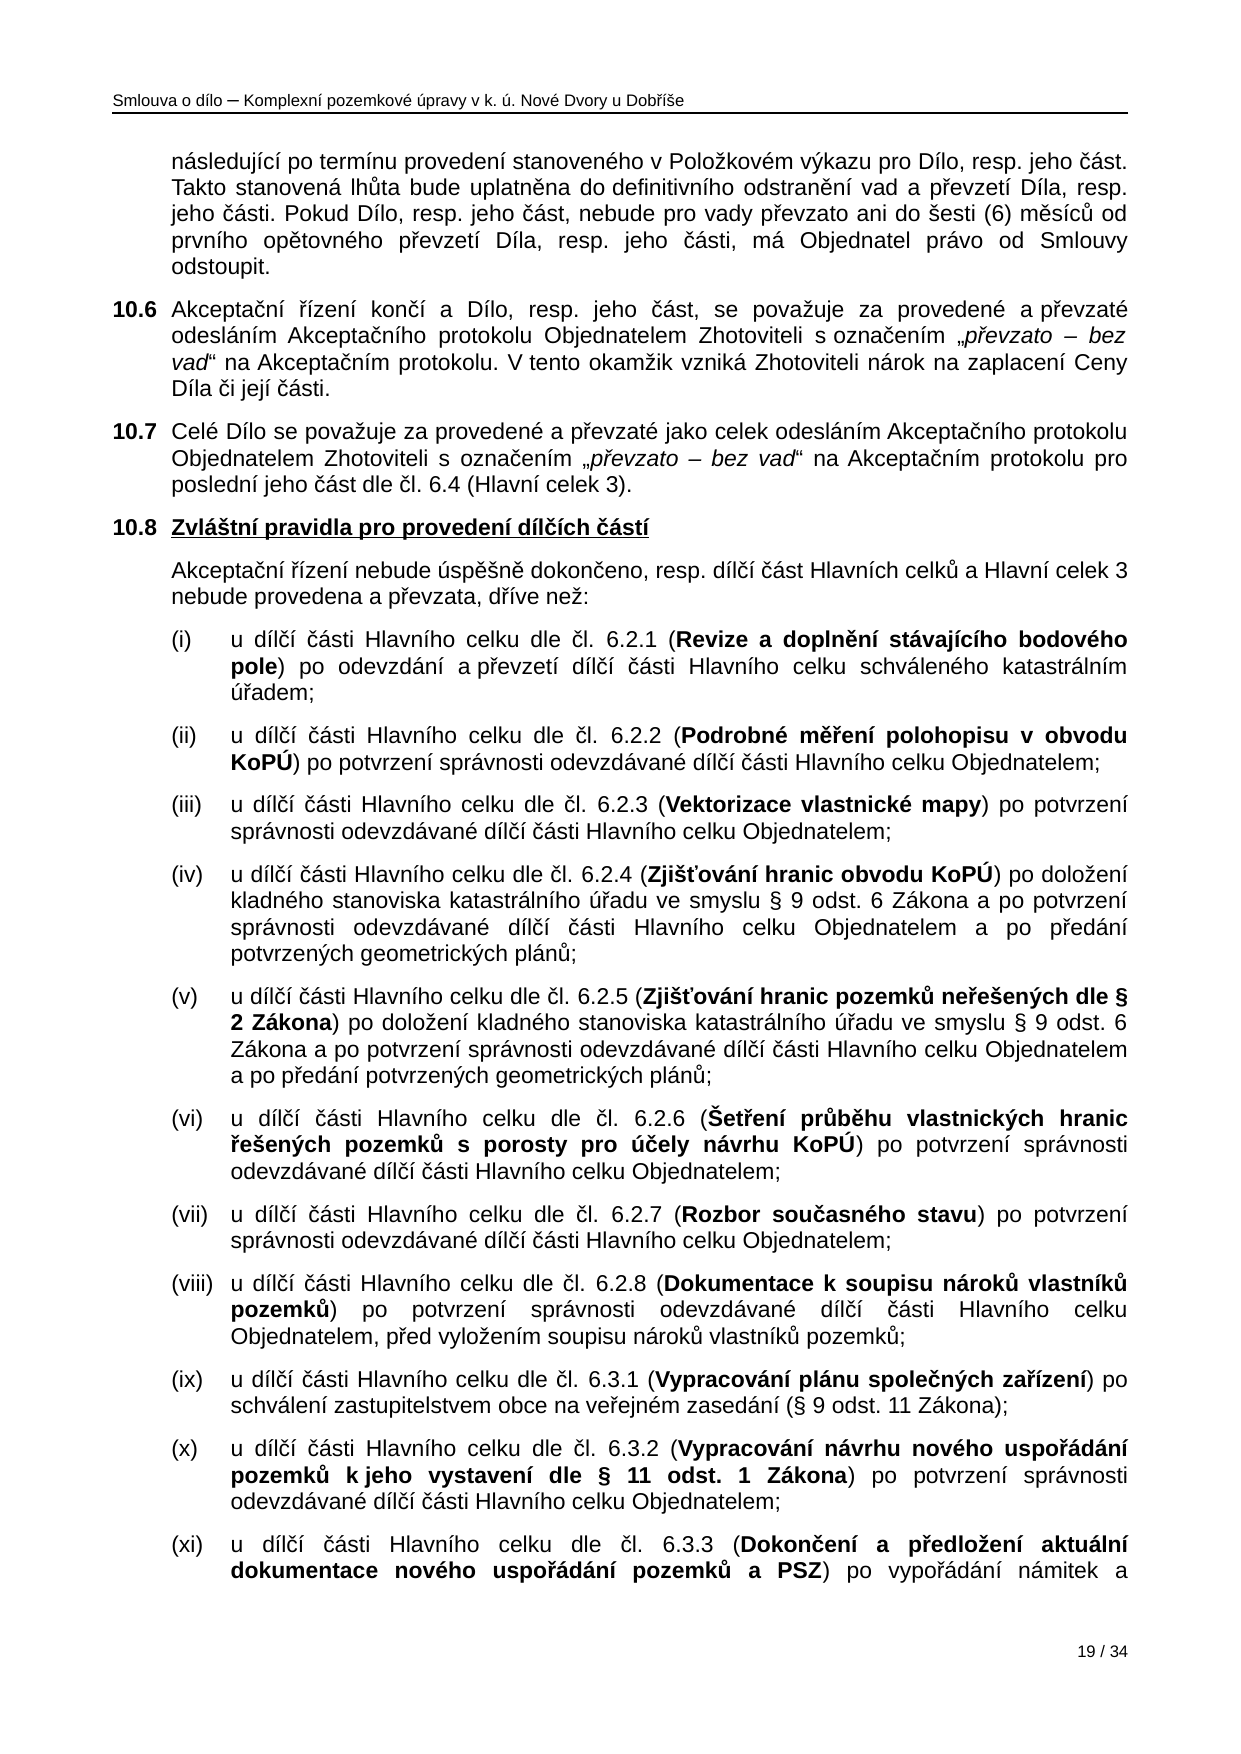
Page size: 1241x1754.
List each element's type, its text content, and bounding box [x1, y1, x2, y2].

list u dílčí části Hlavního celku dle čl. 6.2.8 (Dokumentace k soupisu nároků vlastníků pozemků) po potvrzení správnosti odevzdávané dílčí části Hlavního celku Objednatelem, před vyložením soupisu nároků vlastníků pozemků; [171, 1270, 1128, 1349]
list u dílčí části Hlavního celku dle čl. 6.3.1 (Vypracování plánu společných zařízení) po schválení zastupitelstvem obce na veřejném zasedání (§ 9 odst. 11 Zákona); [171, 1366, 1128, 1418]
list u dílčí části Hlavního celku dle čl. 6.2.1 (Revize a doplnění stávajícího bodového pole) po odevzdání a převzetí dílčí části Hlavního celku schváleného katastrálním úřadem; [171, 626, 1128, 705]
list u dílčí části Hlavního celku dle čl. 6.2.3 (Vektorizace vlastnické mapy) po potvrzení správnosti odevzdávané dílčí části Hlavního celku Objednatelem; [171, 791, 1128, 844]
list u dílčí části Hlavního celku dle čl. 6.2.5 (Zjišťování hranic pozemků neřešených dle § 2 Zákona) po doložení kladného stanoviska katastrálního úřadu ve smyslu § 9 odst. 6 Zákona a po potvrzení správnosti odevzdávané dílčí části Hlavního celku Objednatelem a po předání potvrzených geometrických plánů; [171, 983, 1128, 1088]
list u dílčí části Hlavního celku dle čl. 6.2.6 (Šetření průběhu vlastnických hranic řešených pozemků s porosty pro účely návrhu KoPÚ) po potvrzení správnosti odevzdávané dílčí části Hlavního celku Objednatelem; [171, 1105, 1128, 1184]
list Akceptační řízení nebude úspěšně dokončeno, resp. dílčí část Hlavních celků a Hlavní celek 3 nebude provedena a převzata, dříve než: [171, 557, 1128, 610]
text Celé Dílo se považuje za provedené a převzaté jako celek odesláním Akceptačního protokolu Objednatelem Zhotoviteli s označením „převzato – bez vad“ na Akceptačním protokolu pro poslední jeho část dle čl. 6.4 (Hlavní celek 3). [112, 418, 1128, 497]
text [112, 148, 1128, 279]
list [171, 1531, 1128, 1584]
list u dílčí části Hlavního celku dle čl. 6.2.2 (Podrobné měření polohopisu v obvodu KoPÚ) po potvrzení správnosti odevzdávané dílčí části Hlavního celku Objednatelem; [171, 722, 1128, 775]
text Akceptační řízení končí a Dílo, resp. jeho část, se považuje za provedené a převzaté odesláním Akceptačního protokolu Objednatelem Zhotoviteli s označením „převzato – bez vad“ na Akceptačním protokolu. V tento okamžik vzniká Zhotoviteli nárok na zaplacení Ceny Díla či její části. [112, 296, 1128, 402]
list u dílčí části Hlavního celku dle čl. 6.3.2 (Vypracování návrhu nového uspořádání pozemků k jeho vystavení dle § 11 odst. 1 Zákona) po potvrzení správnosti odevzdávané dílčí části Hlavního celku Objednatelem; [171, 1435, 1128, 1514]
text Zvláštní pravidla pro provedení dílčích částí [112, 514, 1128, 540]
list u dílčí části Hlavního celku dle čl. 6.2.4 (Zjišťování hranic obvodu KoPÚ) po doložení kladného stanoviska katastrálního úřadu ve smyslu § 9 odst. 6 Zákona a po potvrzení správnosti odevzdávané dílčí části Hlavního celku Objednatelem a po předání potvrzených geometrických plánů; [171, 861, 1128, 966]
list u dílčí části Hlavního celku dle čl. 6.2.7 (Rozbor současného stavu) po potvrzení správnosti odevzdávané dílčí části Hlavního celku Objednatelem; [171, 1201, 1128, 1253]
